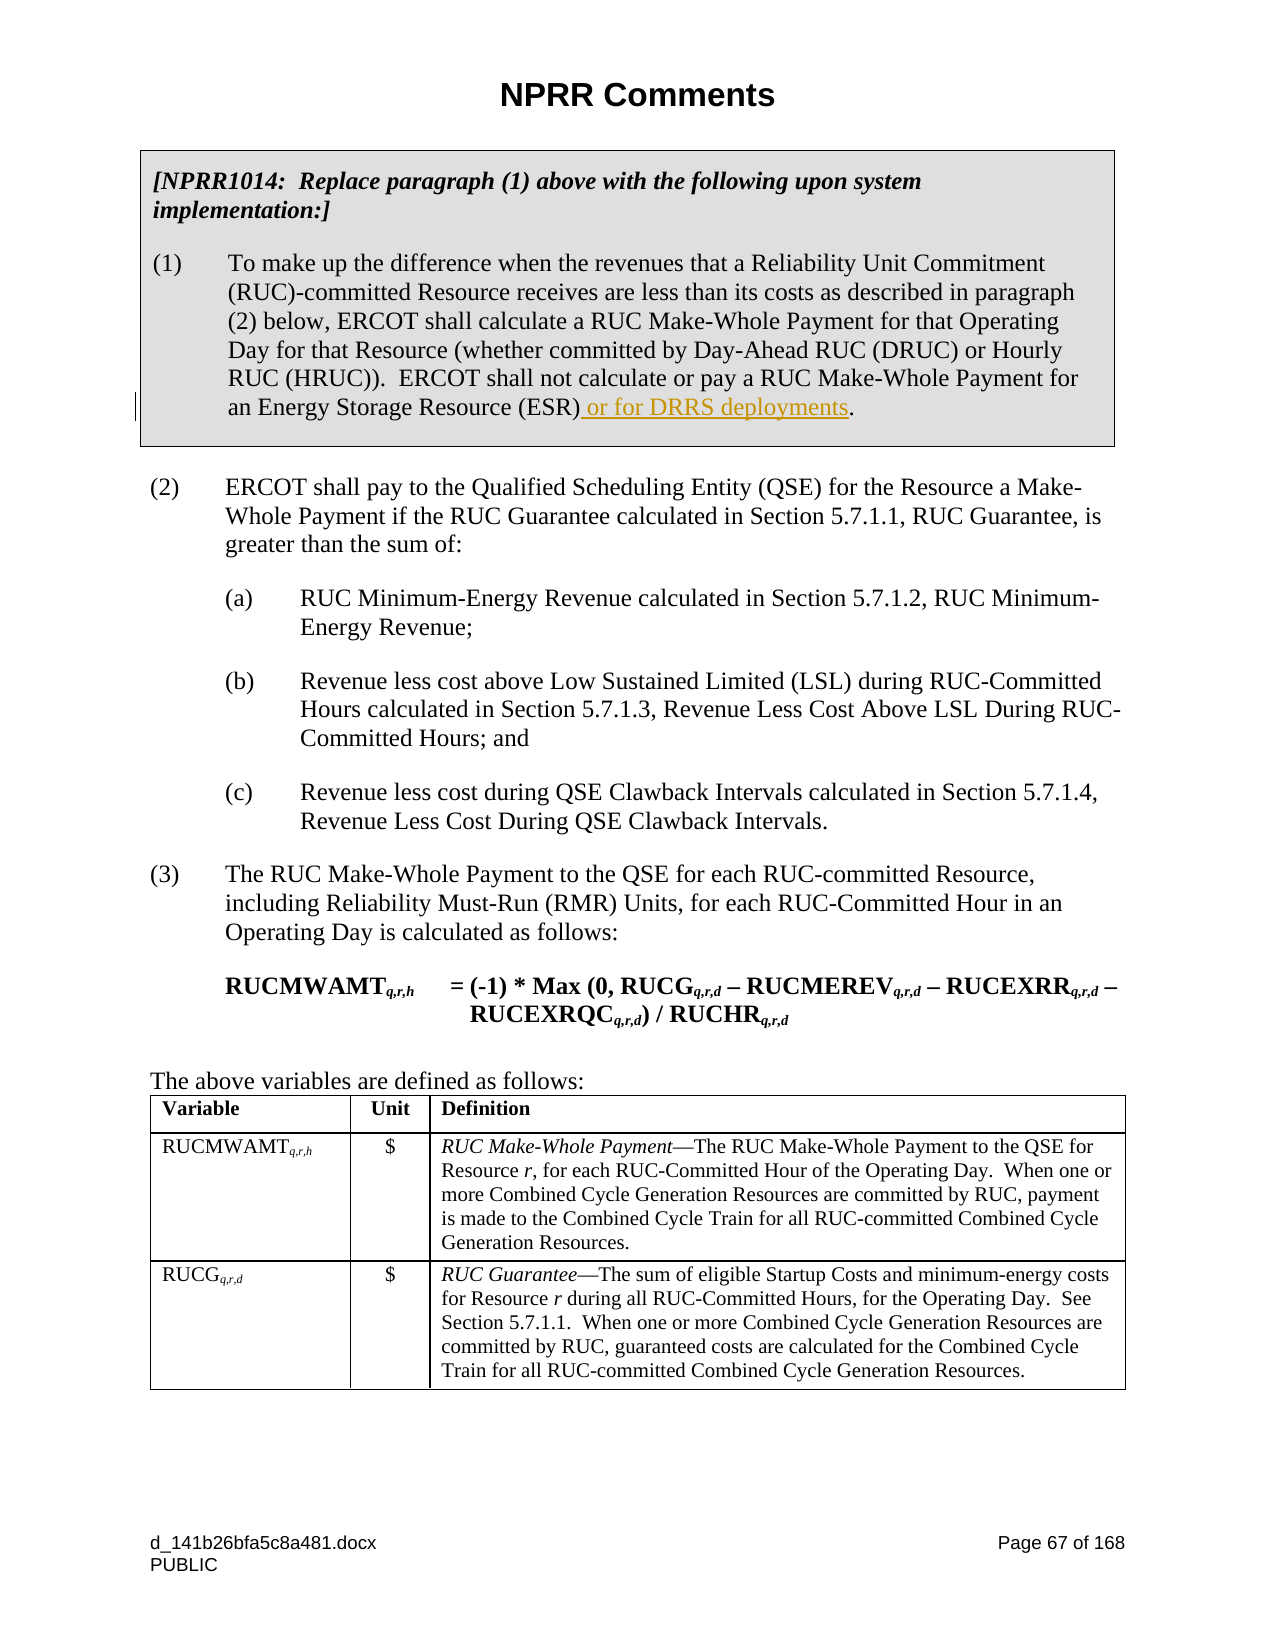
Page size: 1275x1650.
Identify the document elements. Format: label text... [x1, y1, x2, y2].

text (c) Revenue less cost during QSE Clawback Intervals calculated in Section 5.7.1.4, Revenue Less Cost During QSE Clawback Intervals. [225, 777, 1125, 834]
table_cell RUC Make-Whole Payment—The RUC Make-Whole Payment to the QSE for Resource r, for each RUC-Committed Hour of the Operating Day. When one or more Combined Cycle Generation Resources are committed by RUC, payment is made to the Combined Cycle Train for all RUC-committed Combined Cycle Generation Resources. [431, 1134, 1125, 1260]
table_header Variable [151, 1096, 350, 1132]
table_cell $ [351, 1134, 429, 1260]
text (b) Revenue less cost above Low Sustained Limited (LSL) during RUC-Committed Hours calculated in Section 5.7.1.3, Revenue Less Cost Above LSL During RUC-Committed Hours; and [225, 666, 1125, 752]
table_header Unit [351, 1096, 429, 1132]
table_cell RUC Guarantee—The sum of eligible Startup Costs and minimum-energy costs for Resource r during all RUC-Committed Hours, for the Operating Day. See Section 5.7.1.1. When one or more Combined Cycle Generation Resources are committed by RUC, guaranteed costs are calculated for the Combined Cycle Train for all RUC-committed Combined Cycle Generation Resources. [431, 1262, 1125, 1388]
table_cell $ [351, 1262, 429, 1388]
text (a) RUC Minimum-Energy Revenue calculated in Section 5.7.1.2, RUC Minimum-Energy Revenue; [225, 583, 1125, 641]
table_header Definition [431, 1096, 1125, 1132]
text (2) ERCOT shall pay to the Qualified Scheduling Entity (QSE) for the Resource a Make-Whole Payment if the RUC Guarantee calculated in Section 5.7.1.1, RUC Guarantee, is greater than the sum of: [150, 472, 1125, 558]
text (3) The RUC Make-Whole Payment to the QSE for each RUC-committed Resource, including Reliability Must-Run (RMR) Units, for each RUC-Committed Hour in an Operating Day is calculated as follows: [150, 859, 1125, 946]
table_cell RUCMWAMTq,r,h [151, 1134, 350, 1260]
text RUCMWAMTq,r,h = (-1) * Max (0, RUCGq,r,d – RUCMEREVq,r,d – RUCEXRRq,r,d – RUCEXRQCq,r,d) / RUCHRq,r,d [225, 971, 1125, 1028]
table_cell RUCGq,r,d [151, 1262, 350, 1388]
text The above variables are defined as follows: [150, 1066, 1125, 1094]
table_header [NPRR1014: Replace paragraph (1) above with the following upon system implementation:] (1) To make up the difference when the revenues that a Reliability Unit Commitment (RUC)-committed Resource receives are less than its costs as described in paragraph (2) below, ERCOT shall calculate a RUC Make-Whole Payment for that Operating Day for that Resource (whether committed by Day-Ahead RUC (DRUC) or Hourly RUC (HRUC)). ERCOT shall not calculate or pay a RUC Make-Whole Payment for an Energy Storage Resource (ESR). [141, 151, 1114, 446]
